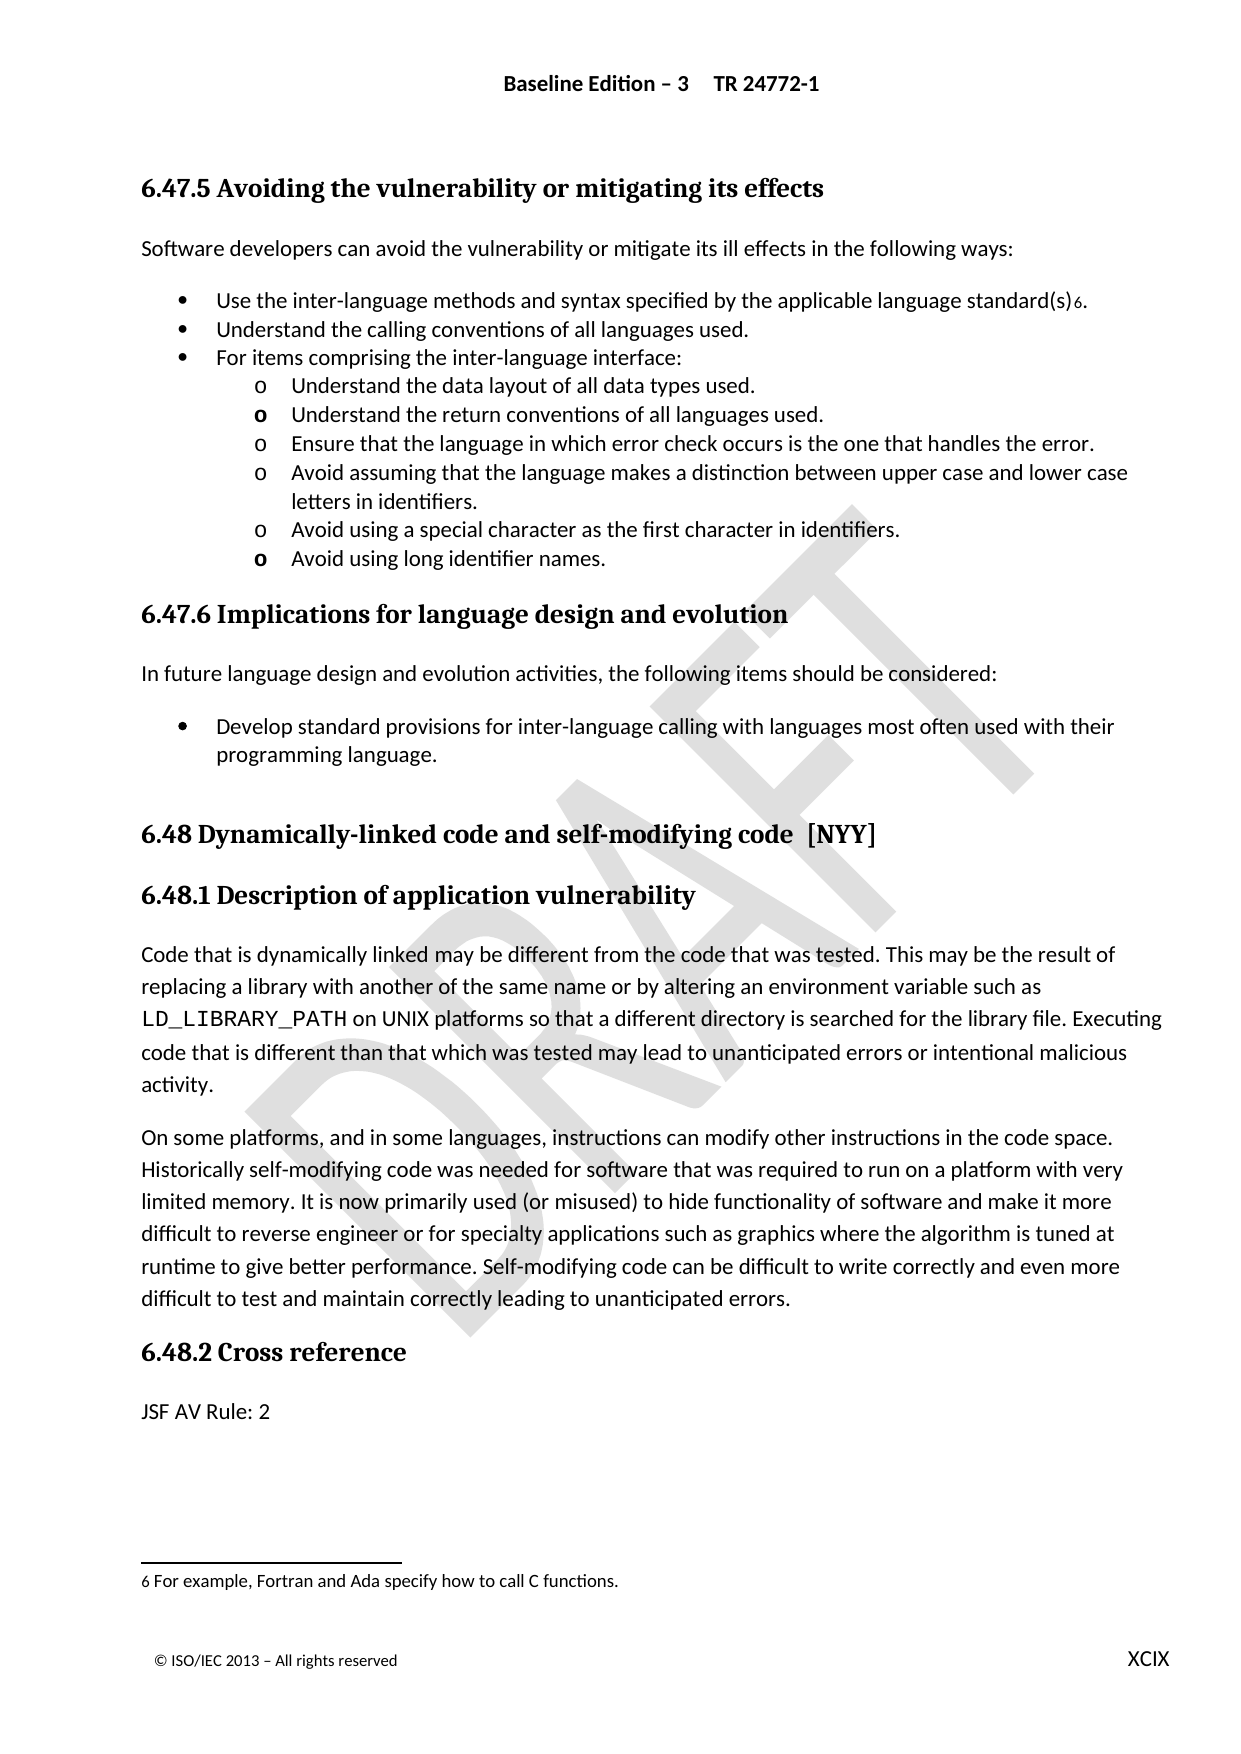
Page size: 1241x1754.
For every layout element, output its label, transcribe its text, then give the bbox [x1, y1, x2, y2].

subtitle 6.47.6 Implications for language design and evolution [141, 599, 1182, 630]
list Understand the return conventions of all languages used. [253, 400, 1182, 429]
text Code that is dynamically linked may be different from the code that was tested. This may be the result of replacing a library with another of the same name or by altering an environment variable such as LD_LIBRARY_PATH on UNIX platforms so that a different directory is searched for the library file. Executing code that is different than that which was tested may lead to unanticipated errors or intentional malicious activity. [141, 940, 1182, 1098]
list Use the inter-language methods and syntax specified by the applicable language standard(s). [178, 287, 1182, 315]
list Understand the calling conventions of all languages used. [178, 315, 1182, 343]
list Develop standard provisions for inter-language calling with languages most often used with their programming language. [178, 712, 1182, 768]
subtitle 6.47.5 Avoiding the vulnerability or mitigating its effects [141, 173, 1182, 205]
subtitle 6.48.1 Description of application vulnerability [141, 880, 1182, 911]
list Avoid using a special character as the first character in identifiers. [253, 515, 1182, 544]
subtitle 6.48 Dynamically-linked code and self-modifying code [NYY] [141, 819, 1182, 850]
list Avoid assuming that the language makes a distinction between upper case and lower case letters in identifiers. [253, 458, 1182, 515]
list Understand the data layout of all data types used. [253, 371, 1182, 400]
list Avoid using long identifier names. [253, 544, 1182, 574]
subtitle 6.48.2 Cross reference [141, 1337, 1182, 1368]
text JSF AV Rule: 2 [141, 1397, 1182, 1425]
list Ensure that the language in which error check occurs is the one that handles the error. [253, 429, 1182, 458]
list For items comprising the inter-language interface: [178, 343, 1182, 371]
text Software developers can avoid the vulnerability or mitigate its ill effects in the following ways: [141, 234, 1182, 262]
text In future language design and evolution activities, the following items should be considered: [141, 659, 1182, 687]
text On some platforms, and in some languages, instructions can modify other instructions in the code space. Historically self-modifying code was needed for software that was required to run on a platform with very limited memory. It is now primarily used (or misused) to hide functionality of software and make it more difficult to reverse engineer or for specialty applications such as graphics where the algorithm is tuned at runtime to give better performance. Self-modifying code can be difficult to write correctly and even more difficult to test and maintain correctly leading to unanticipated errors. [141, 1123, 1182, 1312]
